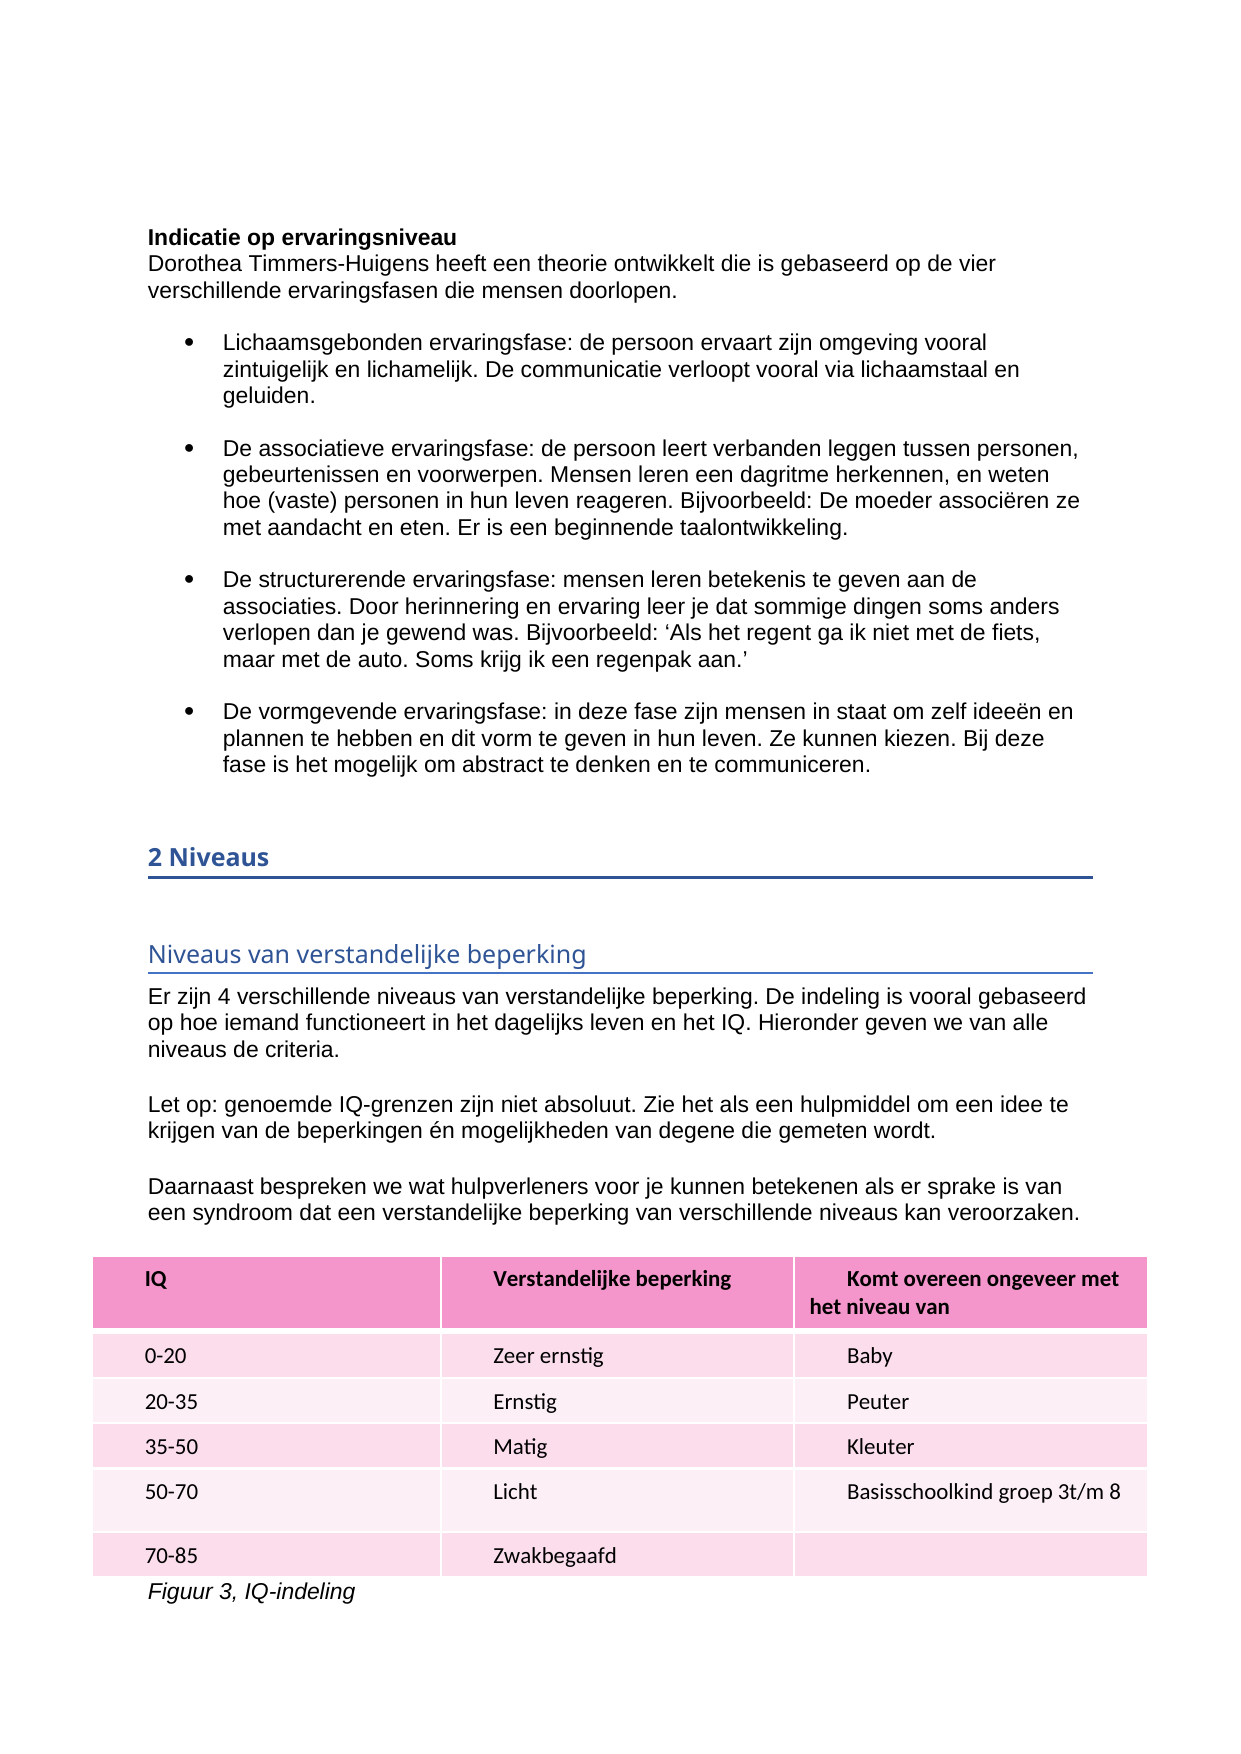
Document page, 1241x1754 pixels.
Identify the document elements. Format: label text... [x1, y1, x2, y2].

table_cell Matig [442, 1424, 793, 1467]
table_cell 50-70 [93, 1470, 440, 1531]
table_header IQ [93, 1257, 440, 1328]
text Indicatie op ervaringsniveau [148, 224, 1093, 250]
table_cell [795, 1533, 1147, 1576]
list De vormgevende ervaringsfase: in deze fase zijn mensen in staat om zelf ideeën en plannen te hebben en dit vorm te geven in hun leven. Ze kunnen kiezen. Bij deze fase is het mogelijk om abstract te denken en te communiceren. [185, 698, 1093, 777]
subtitle 2 Niveaus [148, 840, 1093, 876]
table_header Komt overeen ongeveer met het niveau van [795, 1257, 1147, 1328]
table_cell 35-50 [93, 1424, 440, 1467]
table_cell Zeer ernstig [442, 1334, 793, 1377]
table_cell Peuter [795, 1379, 1147, 1422]
text Dorothea Timmers-Huigens heeft een theorie ontwikkelt die is gebaseerd op de vier verschillende ervaringsfasen die mensen doorlopen. [148, 250, 1093, 303]
subtitle Niveaus van verstandelijke beperking [148, 936, 1093, 972]
text Er zijn 4 verschillende niveaus van verstandelijke beperking. De indeling is vooral gebaseerd op hoe iemand functioneert in het dagelijks leven en het IQ. Hieronder geven we van alle niveaus de criteria. [148, 983, 1093, 1062]
table_cell 0-20 [93, 1334, 440, 1377]
list Lichaamsgebonden ervaringsfase: de persoon ervaart zijn omgeving vooral zintuigelijk en lichamelijk. De communicatie verloopt vooral via lichaamstaal en geluiden. [185, 329, 1093, 408]
table_cell Baby [795, 1334, 1147, 1377]
table_cell Licht [442, 1470, 793, 1531]
table_cell Ernstig [442, 1379, 793, 1422]
table_cell 20-35 [93, 1379, 440, 1422]
table_header Verstandelijke beperking [442, 1257, 793, 1328]
list De structurerende ervaringsfase: mensen leren betekenis te geven aan de associaties. Door herinnering en ervaring leer je dat sommige dingen soms anders verlopen dan je gewend was. Bijvoorbeeld: ‘Als het regent ga ik niet met de fiets, maar met de auto. Soms krijg ik een regenpak aan.’ [185, 566, 1093, 672]
list De associatieve ervaringsfase: de persoon leert verbanden leggen tussen personen, gebeurtenissen en voorwerpen. Mensen leren een dagritme herkennen, en weten hoe (vaste) personen in hun leven reageren. Bijvoorbeeld: De moeder associëren ze met aandacht en eten. Er is een beginnende taalontwikkeling. [185, 435, 1093, 540]
table_cell 70-85 [93, 1533, 440, 1576]
text Figuur 3, IQ-indeling [148, 1578, 1093, 1605]
table_cell Basisschoolkind groep 3t/m 8 [795, 1470, 1147, 1531]
table_cell Kleuter [795, 1424, 1147, 1467]
table_cell Zwakbegaafd [442, 1533, 793, 1576]
text Let op: genoemde IQ-grenzen zijn niet absoluut. Zie het als een hulpmiddel om een idee te krijgen van de beperkingen én mogelijkheden van degene die gemeten wordt. [148, 1091, 1093, 1144]
text Daarnaast bespreken we wat hulpverleners voor je kunnen betekenen als er sprake is van een syndroom dat een verstandelijke beperking van verschillende niveaus kan veroorzaken. [148, 1173, 1093, 1226]
